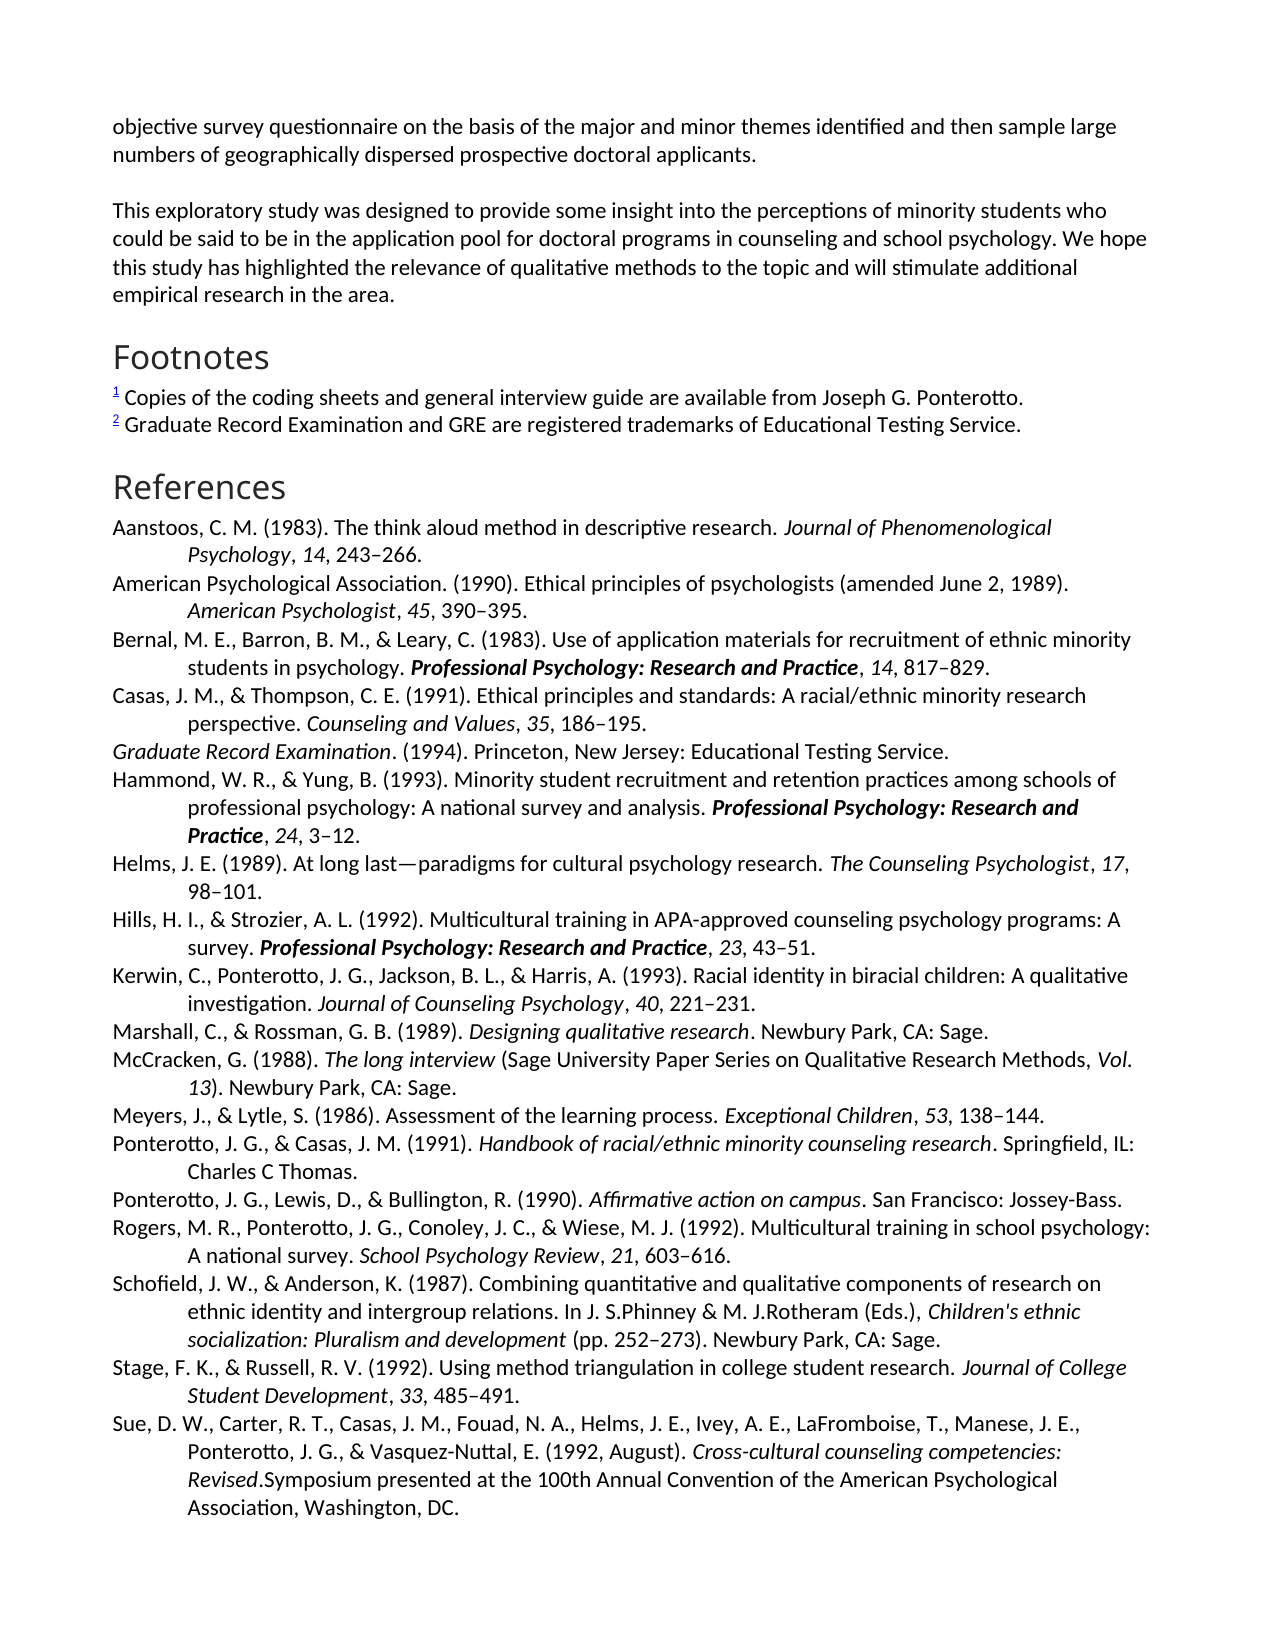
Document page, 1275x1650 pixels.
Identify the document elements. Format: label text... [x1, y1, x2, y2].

text Aanstoos, C. M. (1983). The think aloud method in descriptive research. Journal of Phenomenological Psychology, 14, 243–266. [112, 513, 1162, 569]
subtitle Footnotes [112, 334, 1162, 379]
text Ponterotto, J. G., & Casas, J. M. (1991). Handbook of racial/ethnic minority counseling research. Springfield, IL: Charles C Thomas. [112, 1129, 1162, 1185]
text Casas, J. M., & Thompson, C. E. (1991). Ethical principles and standards: A racial/ethnic minority research perspective. Counseling and Values, 35, 186–195. [112, 681, 1162, 737]
text Helms, J. E. (1989). At long last—paradigms for cultural psychology research. The Counseling Psychologist, 17, 98–101. [112, 849, 1162, 905]
text Schofield, J. W., & Anderson, K. (1987). Combining quantitative and qualitative components of research on ethnic identity and intergroup relations. In J. S.Phinney & M. J.Rotheram (Eds.), Children's ethnic socialization: Pluralism and development (pp. 252–273). Newbury Park, CA: Sage. [112, 1269, 1162, 1353]
text McCracken, G. (1988). The long interview (Sage University Paper Series on Qualitative Research Methods, Vol. 13). Newbury Park, CA: Sage. [112, 1045, 1162, 1101]
text Rogers, M. R., Ponterotto, J. G., Conoley, J. C., & Wiese, M. J. (1992). Multicultural training in school psychology: A national survey. School Psychology Review, 21, 603–616. [112, 1213, 1162, 1269]
text Hammond, W. R., & Yung, B. (1993). Minority student recruitment and retention practices among schools of professional psychology: A national survey and analysis. Professional Psychology: Research and Practice, 24, 3–12. [112, 765, 1162, 849]
text 1 Copies of the coding sheets and general interview guide are available from Joseph G. Ponterotto. [112, 383, 1162, 411]
text Graduate Record Examination. (1994). Princeton, New Jersey: Educational Testing Service. [112, 737, 1162, 765]
text Meyers, J., & Lytle, S. (1986). Assessment of the learning process. Exceptional Children, 53, 138–144. [112, 1101, 1162, 1129]
text 2 Graduate Record Examination and GRE are registered trademarks of Educational Testing Service. [112, 411, 1162, 439]
text Hills, H. I., & Strozier, A. L. (1992). Multicultural training in APA-approved counseling psychology programs: A survey. Professional Psychology: Research and Practice, 23, 43–51. [112, 905, 1162, 961]
subtitle References [112, 464, 1162, 509]
text Kerwin, C., Ponterotto, J. G., Jackson, B. L., & Harris, A. (1993). Racial identity in biracial children: A qualitative investigation. Journal of Counseling Psychology, 40, 221–231. [112, 961, 1162, 1017]
text Ponterotto, J. G., Lewis, D., & Bullington, R. (1990). Affirmative action on campus. San Francisco: Jossey-Bass. [112, 1185, 1162, 1213]
text Bernal, M. E., Barron, B. M., & Leary, C. (1983). Use of application materials for recruitment of ethnic minority students in psychology. Professional Psychology: Research and Practice, 14, 817–829. [112, 625, 1162, 681]
text Sue, D. W., Carter, R. T., Casas, J. M., Fouad, N. A., Helms, J. E., Ivey, A. E., LaFromboise, T., Manese, J. E., Ponterotto, J. G., & Vasquez-Nuttal, E. (1992, August). Cross-cultural counseling competencies: Revised.Symposium presented at the 100th Annual Convention of the American Psychological Association, Washington, DC. [112, 1409, 1162, 1521]
text This exploratory study was designed to provide some insight into the perceptions of minority students who could be said to be in the application pool for doctoral programs in counseling and school psychology. We hope this study has highlighted the relevance of qualitative methods to the topic and will stimulate additional empirical research in the area. [112, 197, 1162, 309]
text Marshall, C., & Rossman, G. B. (1989). Designing qualitative research. Newbury Park, CA: Sage. [112, 1017, 1162, 1045]
text Stage, F. K., & Russell, R. V. (1992). Using method triangulation in college student research. Journal of College Student Development, 33, 485–491. [112, 1353, 1162, 1409]
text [112, 112, 1162, 168]
text American Psychological Association. (1990). Ethical principles of psychologists (amended June 2, 1989). American Psychologist, 45, 390–395. [112, 569, 1162, 625]
